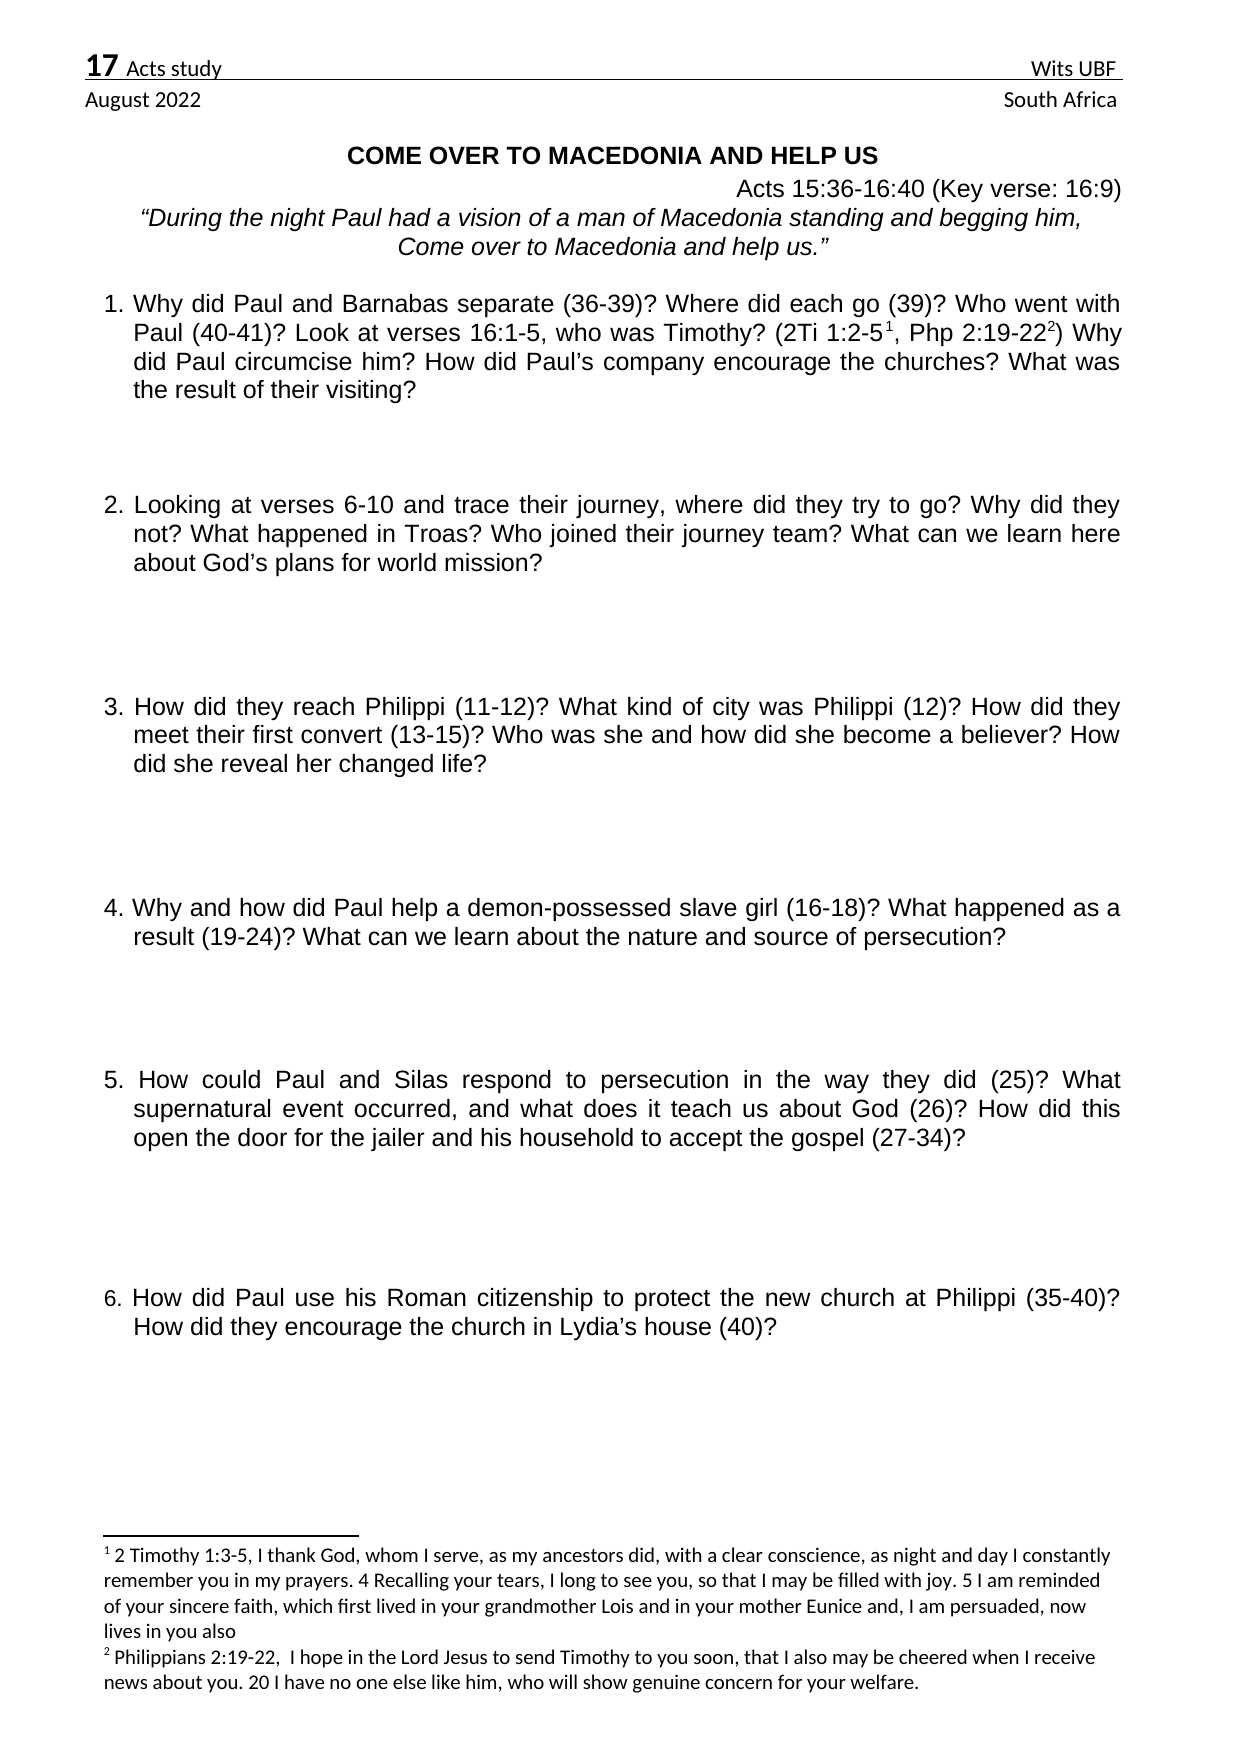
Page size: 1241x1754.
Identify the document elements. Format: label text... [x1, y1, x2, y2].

text 1. Why did Paul and Barnabas separate (36-39)? Where did each go (39)? Who went with Paul (40-41)? Look at verses 16:1-5, who was Timothy? (2Ti 1:2-5, Php 2:19-22) Why did Paul circumcise him? How did Paul’s company encourage the churches? What was the result of their visiting? [103, 289, 1122, 404]
text 5. How could Paul and Silas respond to persecution in the way they did (25)? What supernatural event occurred, and what does it teach us about God (26)? How did this open the door for the jailer and his household to accept the gospel (27-34)? [103, 1065, 1122, 1152]
text Acts 15:36-16:40 (Key verse: 16:9) [103, 174, 1122, 203]
text 2. Looking at verses 6-10 and trace their journey, where did they try to go? Why did they not? What happened in Troas? Who joined their journey team? What can we learn here about God’s plans for world mission? [103, 490, 1122, 577]
text 6. How did Paul use his Roman citizenship to protect the new church at Philippi (35-40)? How did they encourage the church in Lydia’s house (40)? [103, 1283, 1122, 1341]
text 3. How did they reach Philippi (11-12)? What kind of city was Philippi (12)? How did they meet their first convert (13-15)? Who was she and how did she become a believer? How did she reveal her changed life? [103, 692, 1122, 778]
text “During the night Paul had a vision of a man of Macedonia standing and begging him, Come over to Macedonia and help us.” [103, 203, 1122, 260]
text COME OVER TO MACEDONIA AND HELP US [103, 141, 1122, 170]
text 4. Why and how did Paul help a demon-possessed slave girl (16-18)? What happened as a result (19-24)? What can we learn about the nature and source of persecution? [103, 893, 1122, 950]
